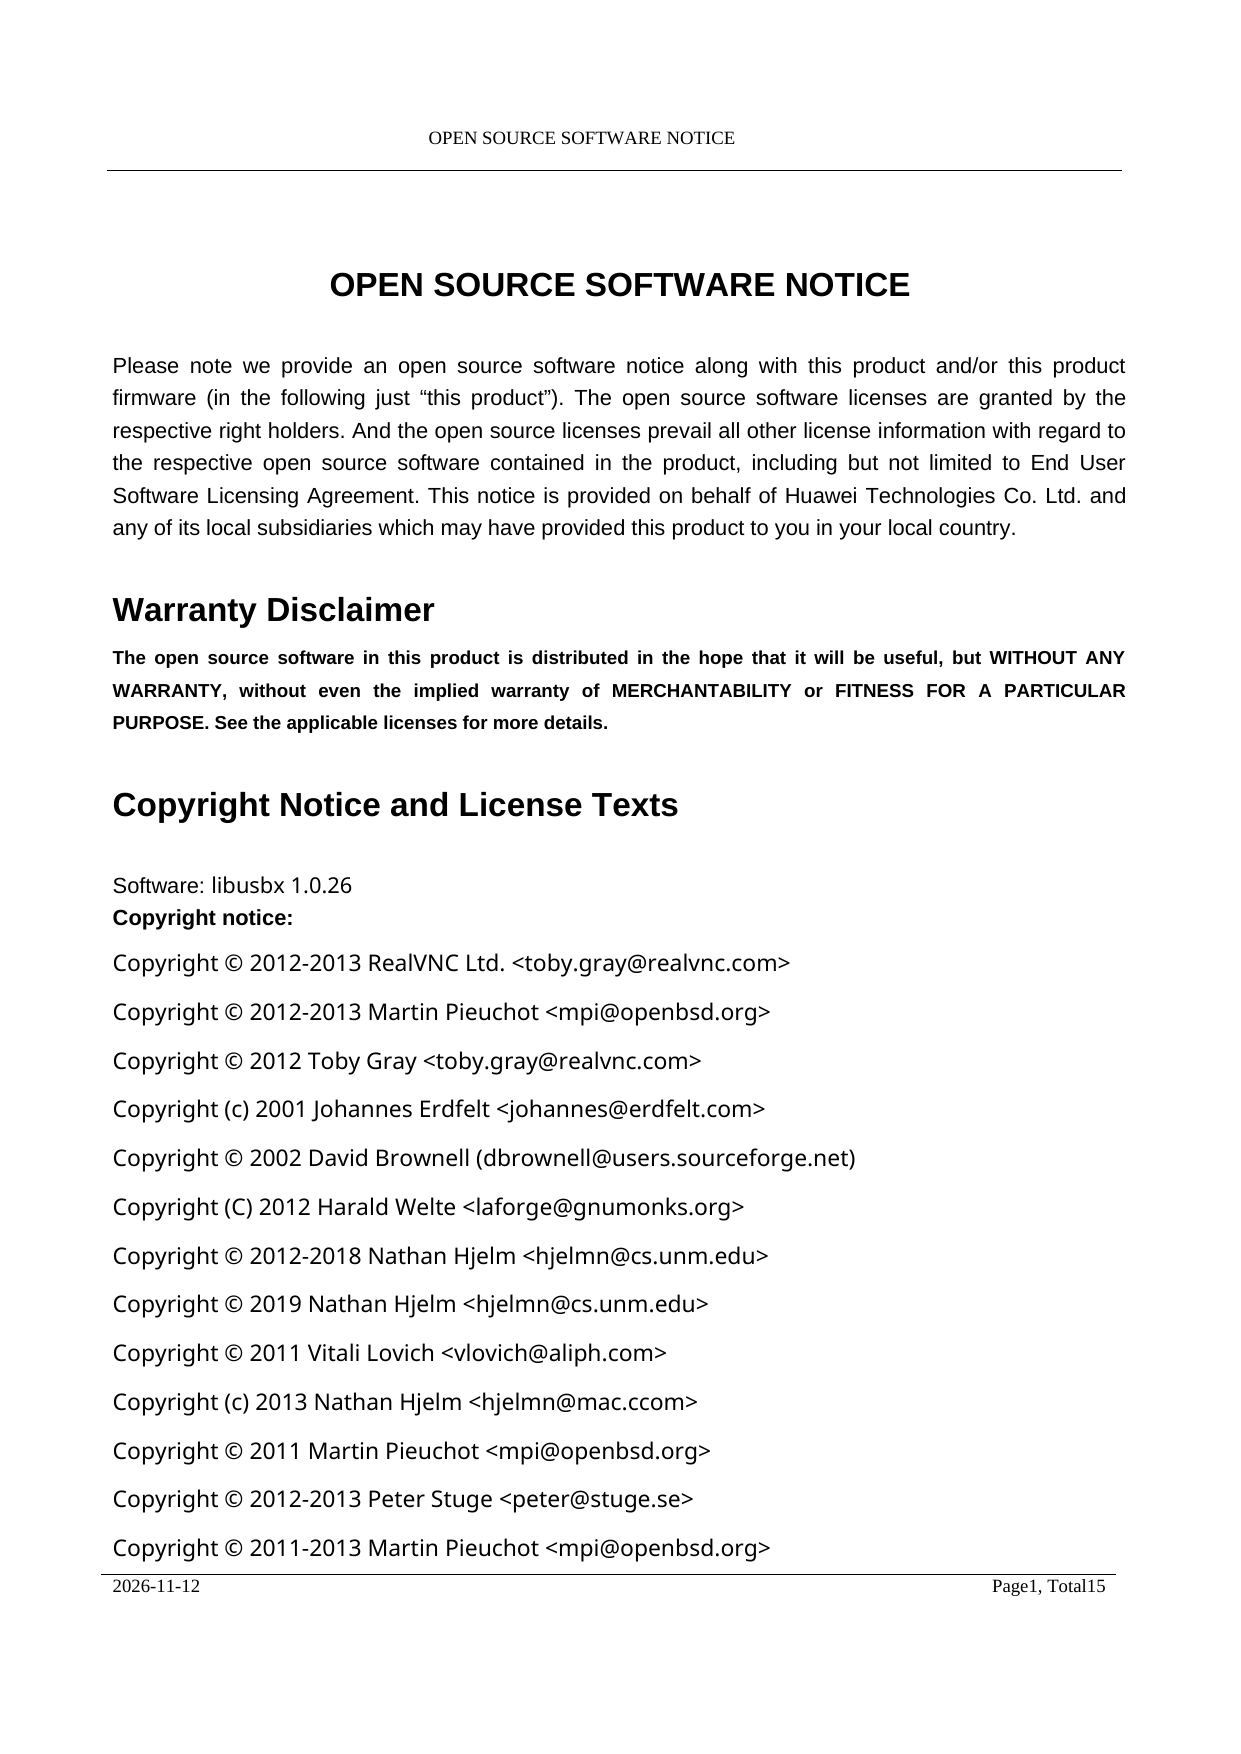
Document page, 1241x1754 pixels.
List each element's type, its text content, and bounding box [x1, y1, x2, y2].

text Software: libusbx 1.0.26 [112, 869, 1128, 901]
text Copyright Notice and License Texts [112, 771, 1128, 836]
text OPEN SOURCE SOFTWARE NOTICE [112, 251, 1128, 316]
text The open source software in this product is distributed in the hope that it will be useful, but WITHOUT ANY WARRANTY, without even the implied warranty of MERCHANTABILITY or FITNESS FOR A PARTICULAR PURPOSE. See the applicable licenses for more details. [112, 641, 1128, 739]
text Warranty Disclaimer [112, 576, 1128, 641]
text Please note we provide an open source software notice along with this product and/or this product firmware (in the following just “this product”). The open source software licenses are granted by the respective right holders. And the open source licenses prevail all other license information with regard to the respective open source software contained in the product, including but not limited to End User Software Licensing Agreement. This notice is provided on behalf of Huawei Technologies Co. Ltd. and any of its local subsidiaries which may have provided this product to you in your local country. [112, 349, 1128, 544]
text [112, 947, 1128, 1564]
text Copyright notice: [112, 901, 1128, 934]
